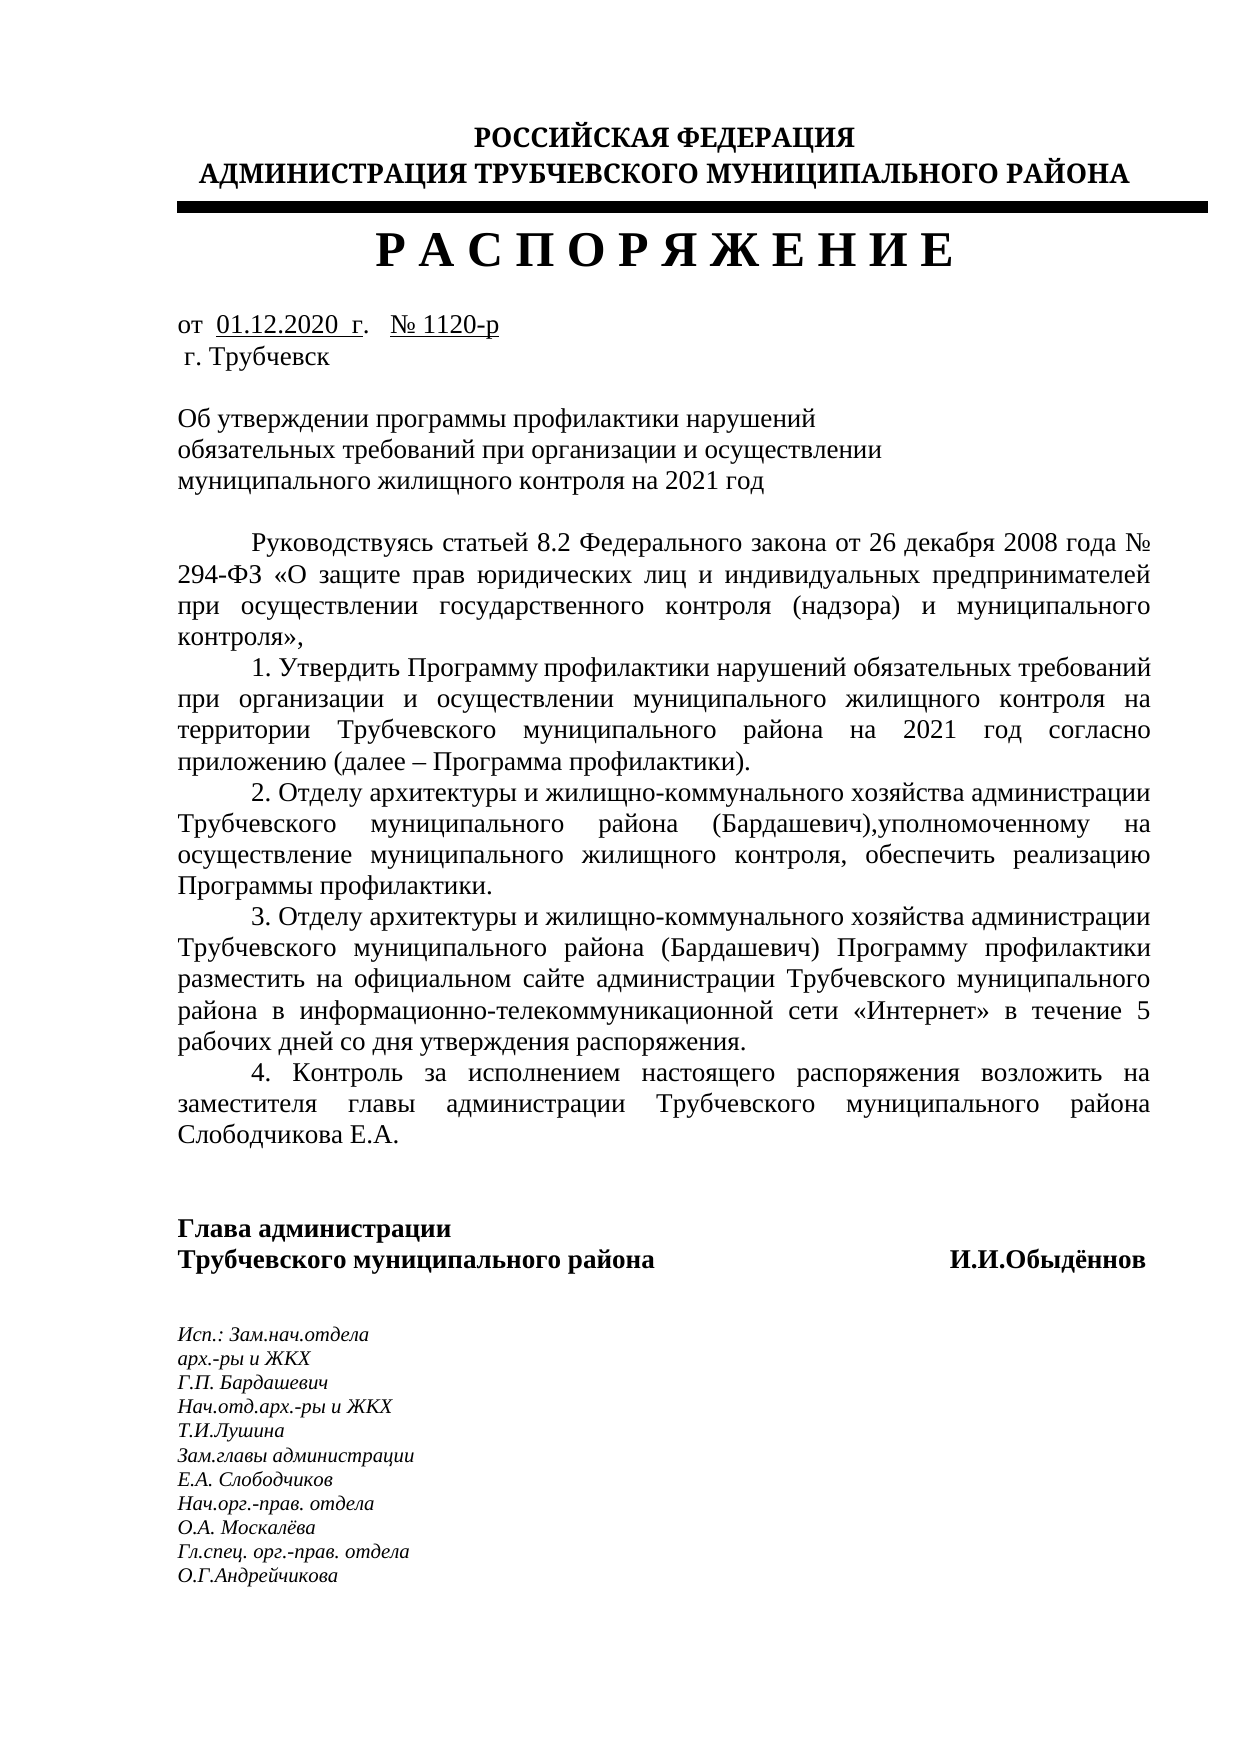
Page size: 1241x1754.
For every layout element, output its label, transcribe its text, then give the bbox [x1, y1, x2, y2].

text Трубчевского муниципального района И.И.Обыдённов [177, 1243, 1152, 1274]
text арх.-ры и ЖКХ [177, 1346, 1152, 1370]
text от 01.12.2020 г. № 1120-р [177, 308, 1152, 340]
text Руководствуясь статьей 8.2 Федерального закона от 26 декабря 2008 года № 294-ФЗ «О защите прав юридических лиц и индивидуальных предпринимателей при осуществлении государственного контроля (надзора) и муниципального контроля», [177, 527, 1152, 651]
text Т.И.Лушина [177, 1418, 1152, 1442]
text О.Г.Андрейчикова [177, 1563, 1152, 1587]
text г. Трубчевск [177, 340, 1152, 371]
text 4. Контроль за исполнением настоящего распоряжения возложить на заместителя главы администрации Трубчевского муниципального района Слободчикова Е.А. [177, 1056, 1152, 1149]
text РОССИЙСКАЯ ФЕДЕРАЦИЯ [177, 118, 1152, 155]
text 2. Отделу архитектуры и жилищно-коммунального хозяйства администрации Трубчевского муниципального района (Бардашевич),уполномоченному на осуществление муниципального жилищного контроля, обеспечить реализацию Программы профилактики. [177, 776, 1152, 900]
text Нач.орг.-прав. отдела [177, 1491, 1152, 1515]
text Нач.отд.арх.-ры и ЖКХ [177, 1394, 1152, 1418]
text Зам.главы администрации [177, 1442, 1152, 1467]
text Е.А. Слободчиков [177, 1467, 1152, 1491]
text Исп.: Зам.нач.отдела [177, 1322, 1152, 1346]
text 1. Утвердить Программу профилактики нарушений обязательных требований при организации и осуществлении муниципального жилищного контроля на территории Трубчевского муниципального района на 2021 год согласно приложению (далее – Программа профилактики). [177, 651, 1152, 776]
text обязательных требований при организации и осуществлении [177, 433, 1152, 464]
text Гл.спец. орг.-прав. отдела [177, 1539, 1152, 1563]
text Об утверждении программы профилактики нарушений [177, 402, 1152, 433]
text Глава администрации [177, 1212, 1152, 1243]
text Р А С П О Р Я Ж Е Н И Е [177, 220, 1152, 277]
text 3. Отделу архитектуры и жилищно-коммунального хозяйства администрации Трубчевского муниципального района (Бардашевич) Программу профилактики разместить на официальном сайте администрации Трубчевского муниципального района в информационно-телекоммуникационной сети «Интернет» в течение 5 рабочих дней со дня утверждения распоряжения. [177, 900, 1152, 1056]
text О.А. Москалёва [177, 1515, 1152, 1539]
text АДМИНИСТРАЦИЯ ТРУБЧЕВСКОГО МУНИЦИПАЛЬНОГО РАЙОНА [177, 155, 1152, 192]
text муниципального жилищного контроля на 2021 год [177, 464, 1152, 495]
text Г.П. Бардашевич [177, 1370, 1152, 1394]
